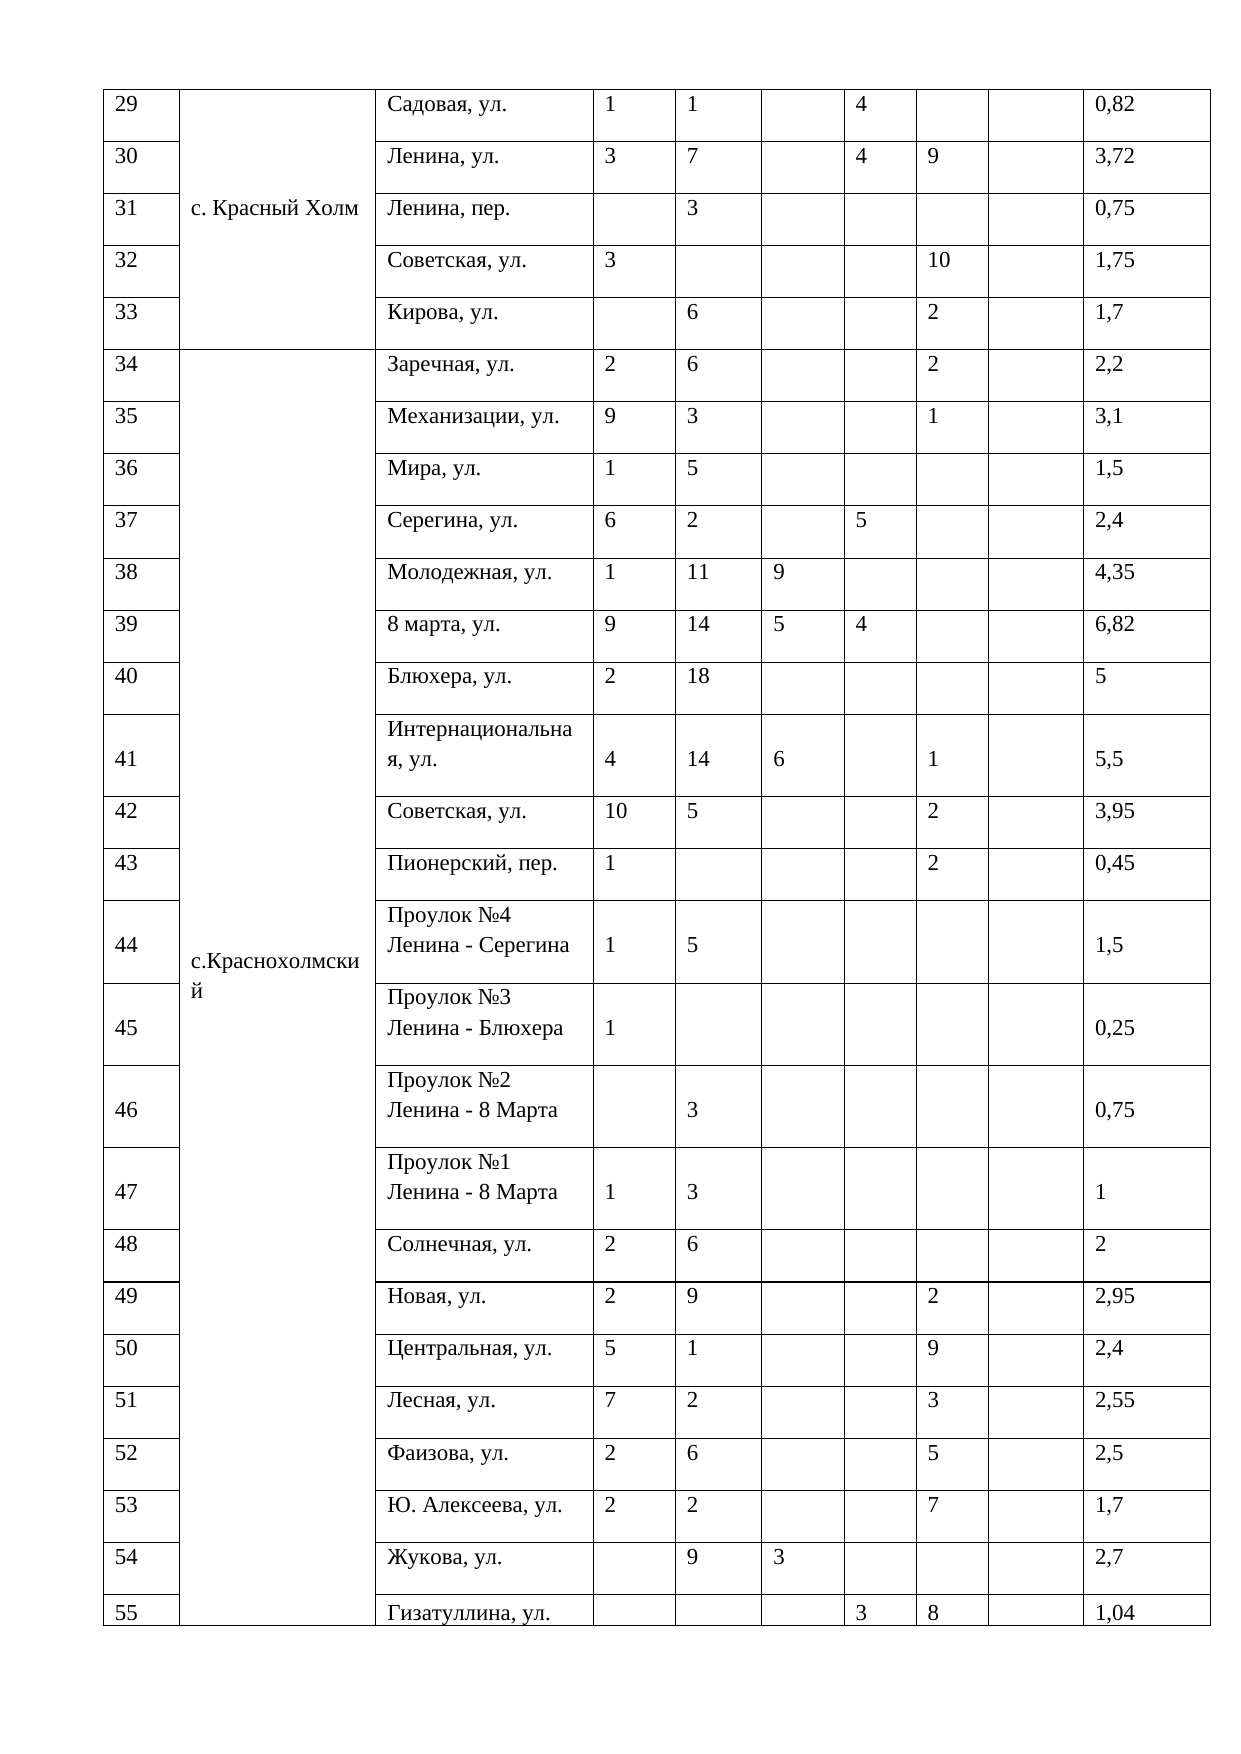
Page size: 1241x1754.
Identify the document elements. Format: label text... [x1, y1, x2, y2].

table_cell 3 [594, 142, 675, 193]
table_cell 1 [676, 90, 761, 141]
table_cell [845, 1283, 916, 1333]
table_cell 5 [762, 611, 844, 662]
table_cell 30 [104, 142, 179, 193]
table_cell [762, 849, 844, 900]
table_cell 52 [104, 1439, 179, 1490]
table_cell [845, 901, 916, 982]
table_cell 42 [104, 797, 179, 848]
table_cell Механизации, ул. [376, 402, 593, 453]
table_cell 1,5 [1084, 454, 1210, 505]
table_cell 37 [104, 506, 179, 557]
table_cell 3 [676, 402, 761, 453]
table_cell [917, 506, 988, 557]
table_cell [762, 901, 844, 982]
table_cell 5,5 [1084, 715, 1210, 796]
table_cell 2 [1084, 1230, 1210, 1281]
table_cell 0,75 [1084, 194, 1210, 245]
table_cell [917, 194, 988, 245]
table_cell 1 [594, 1148, 675, 1229]
table_cell Блюхера, ул. [376, 663, 593, 714]
table_cell 38 [104, 559, 179, 609]
table_cell [917, 1543, 988, 1594]
table_cell Мира, ул. [376, 454, 593, 505]
table_cell [676, 246, 761, 297]
table_cell 3,1 [1084, 402, 1210, 453]
table_cell Жукова, ул. [376, 1543, 593, 1594]
table_cell 9 [917, 1335, 988, 1386]
table_cell [845, 559, 916, 609]
table_cell [762, 142, 844, 193]
table_cell Проулок №2 Ленина - 8 Марта [376, 1066, 593, 1147]
table_cell 53 [104, 1491, 179, 1542]
table_cell 9 [594, 402, 675, 453]
table_cell [917, 559, 988, 609]
table_cell 1 [594, 849, 675, 900]
table_cell [989, 1595, 1083, 1625]
table_cell [989, 901, 1083, 982]
table_cell 5 [1084, 663, 1210, 714]
table_cell 1 [917, 402, 988, 453]
table_cell 45 [104, 984, 179, 1065]
table_cell 5 [917, 1439, 988, 1490]
table_cell [989, 611, 1083, 662]
table_cell с. Красный Холм [180, 90, 375, 349]
table_cell [762, 298, 844, 349]
table_cell 3,72 [1084, 142, 1210, 193]
table_cell [989, 1335, 1083, 1386]
table_cell 1 [594, 454, 675, 505]
table_cell [676, 984, 761, 1065]
table_cell 51 [104, 1387, 179, 1438]
table_cell [917, 663, 988, 714]
table_cell 2 [594, 663, 675, 714]
table_cell Серегина, ул. [376, 506, 593, 557]
table_cell [989, 715, 1083, 796]
table_cell с.Краснохолмский [180, 350, 375, 1625]
table_cell [845, 298, 916, 349]
table_cell [594, 1066, 675, 1147]
table_cell 9 [762, 559, 844, 609]
table_cell [989, 1387, 1083, 1438]
table_cell 3,95 [1084, 797, 1210, 848]
table_cell 18 [676, 663, 761, 714]
table_cell [989, 559, 1083, 609]
table_cell 6 [762, 715, 844, 796]
table_cell [676, 849, 761, 900]
table_cell 41 [104, 715, 179, 796]
table_cell 31 [104, 194, 179, 245]
table_cell [989, 506, 1083, 557]
table_cell [594, 194, 675, 245]
table_cell 1 [594, 90, 675, 141]
table_cell 1 [917, 715, 988, 796]
table_cell [845, 1230, 916, 1281]
table_cell Садовая, ул. [376, 90, 593, 141]
table_cell [762, 663, 844, 714]
table_cell [845, 1066, 916, 1147]
table_cell [989, 350, 1083, 401]
table_cell [989, 663, 1083, 714]
table_cell 2 [594, 1230, 675, 1281]
table_cell 2 [594, 1283, 675, 1333]
table_cell 3 [762, 1543, 844, 1594]
table_cell Фаизова, ул. [376, 1439, 593, 1490]
table_cell Ленина, ул. [376, 142, 593, 193]
table_cell [845, 984, 916, 1065]
table_cell [917, 1230, 988, 1281]
table_cell 2,4 [1084, 1335, 1210, 1386]
table_cell 10 [917, 246, 988, 297]
table_cell 6,82 [1084, 611, 1210, 662]
table_cell [845, 849, 916, 900]
table_cell [762, 1387, 844, 1438]
table_cell 6 [676, 1439, 761, 1490]
table_cell 3 [676, 194, 761, 245]
table_cell Интернациональная, ул. [376, 715, 593, 796]
table_cell Советская, ул. [376, 246, 593, 297]
table_cell 2,95 [1084, 1283, 1210, 1333]
table_cell 1 [1084, 1148, 1210, 1229]
table_cell [762, 454, 844, 505]
table_cell 2 [917, 849, 988, 900]
table_cell [845, 454, 916, 505]
table_cell 36 [104, 454, 179, 505]
table_cell [989, 298, 1083, 349]
table_cell 4 [845, 90, 916, 141]
table_cell Проулок №1 Ленина - 8 Марта [376, 1148, 593, 1229]
table_cell 1,5 [1084, 901, 1210, 982]
table_cell [762, 506, 844, 557]
table_cell Советская, ул. [376, 797, 593, 848]
table_cell 2 [676, 1387, 761, 1438]
table_cell 6 [594, 506, 675, 557]
table_cell [989, 1148, 1083, 1229]
table_cell 2 [917, 350, 988, 401]
table_cell [845, 1387, 916, 1438]
table_cell [989, 1230, 1083, 1281]
table_cell Проулок №4 Ленина - Серегина [376, 901, 593, 982]
table_cell 6 [676, 298, 761, 349]
table_cell 9 [594, 611, 675, 662]
table_cell [762, 1066, 844, 1147]
table_cell [762, 1595, 844, 1625]
table_cell 48 [104, 1230, 179, 1281]
table_cell [594, 1543, 675, 1594]
table_cell 1,7 [1084, 1491, 1210, 1542]
table_cell 34 [104, 350, 179, 401]
table_cell 35 [104, 402, 179, 453]
table_cell 3 [917, 1387, 988, 1438]
table_cell [989, 90, 1083, 141]
table_cell 5 [845, 506, 916, 557]
table_cell [762, 194, 844, 245]
table_cell 9 [676, 1543, 761, 1594]
table_cell 4 [594, 715, 675, 796]
table_cell 5 [676, 901, 761, 982]
table_cell 0,25 [1084, 984, 1210, 1065]
table_cell [989, 1283, 1083, 1333]
table_cell 7 [594, 1387, 675, 1438]
table_cell [917, 1148, 988, 1229]
table_cell 7 [676, 142, 761, 193]
table_cell Центральная, ул. [376, 1335, 593, 1386]
table_cell 1 [594, 559, 675, 609]
table_cell [917, 984, 988, 1065]
table_cell 6 [676, 1230, 761, 1281]
table_cell [762, 1335, 844, 1386]
table_cell [917, 611, 988, 662]
table_cell 11 [676, 559, 761, 609]
table_cell [989, 797, 1083, 848]
table_cell Солнечная, ул. [376, 1230, 593, 1281]
table_cell [989, 984, 1083, 1065]
table_cell 2 [594, 1491, 675, 1542]
table_cell [762, 984, 844, 1065]
table_cell [845, 1491, 916, 1542]
table_cell 1 [594, 901, 675, 982]
table_cell 0,82 [1084, 90, 1210, 141]
table_cell 2,4 [1084, 506, 1210, 557]
table_cell 14 [676, 611, 761, 662]
table_cell [762, 402, 844, 453]
table_cell [762, 350, 844, 401]
table_cell [845, 402, 916, 453]
table_cell 2,5 [1084, 1439, 1210, 1490]
table_cell 4,35 [1084, 559, 1210, 609]
table_cell [845, 663, 916, 714]
table_cell Ю. Алексеева, ул. [376, 1491, 593, 1542]
table_cell 9 [917, 142, 988, 193]
table_cell 1 [594, 984, 675, 1065]
table_cell [917, 901, 988, 982]
table_cell 40 [104, 663, 179, 714]
table_cell [917, 1066, 988, 1147]
table_cell [917, 90, 988, 141]
table_cell [989, 1491, 1083, 1542]
table_cell 0,75 [1084, 1066, 1210, 1147]
table_cell 1,75 [1084, 246, 1210, 297]
table_cell [762, 1439, 844, 1490]
table_cell 2,7 [1084, 1543, 1210, 1594]
table_cell 4 [845, 142, 916, 193]
table_cell 2 [594, 1439, 675, 1490]
table_cell 47 [104, 1148, 179, 1229]
table_cell 9 [676, 1283, 761, 1333]
table_cell 5 [594, 1335, 675, 1386]
table_cell Кирова, ул. [376, 298, 593, 349]
table_cell [989, 849, 1083, 900]
table_cell 10 [594, 797, 675, 848]
table_cell 46 [104, 1066, 179, 1147]
table_cell 0,45 [1084, 849, 1210, 900]
table_cell 4 [845, 611, 916, 662]
table_cell [845, 1335, 916, 1386]
table_cell Заречная, ул. [376, 350, 593, 401]
table_cell [845, 1543, 916, 1594]
table_cell 8 марта, ул. [376, 611, 593, 662]
table_cell 2 [594, 350, 675, 401]
table_cell [989, 454, 1083, 505]
table_cell [989, 1439, 1083, 1490]
table_cell 2 [676, 1491, 761, 1542]
table_cell 1,7 [1084, 298, 1210, 349]
table_cell 2 [917, 1283, 988, 1333]
table_cell [762, 1491, 844, 1542]
table_cell [989, 402, 1083, 453]
table_cell 39 [104, 611, 179, 662]
table_cell 2,2 [1084, 350, 1210, 401]
table_cell [845, 715, 916, 796]
table_cell 6 [676, 350, 761, 401]
table_cell Ленина, пер. [376, 194, 593, 245]
table_cell Лесная, ул. [376, 1387, 593, 1438]
table_cell 7 [917, 1491, 988, 1542]
table_cell [989, 1543, 1083, 1594]
table_cell [594, 298, 675, 349]
table_cell [845, 246, 916, 297]
table_cell 5 [676, 454, 761, 505]
table_cell 8 [917, 1595, 988, 1625]
table_cell [989, 194, 1083, 245]
table_cell [845, 1439, 916, 1490]
table_cell [676, 1595, 761, 1625]
table_cell Молодежная, ул. [376, 559, 593, 609]
table_cell [762, 1148, 844, 1229]
table_cell Новая, ул. [376, 1283, 593, 1333]
table_cell [845, 350, 916, 401]
table_cell 2,55 [1084, 1387, 1210, 1438]
table_cell [762, 90, 844, 141]
table_cell [845, 1148, 916, 1229]
table_cell [594, 1595, 675, 1625]
table_cell 50 [104, 1335, 179, 1386]
table_cell [917, 454, 988, 505]
table_cell 14 [676, 715, 761, 796]
table_cell 1 [676, 1335, 761, 1386]
table_cell [989, 142, 1083, 193]
table_cell 54 [104, 1543, 179, 1594]
table_cell Проулок №3 Ленина - Блюхера [376, 984, 593, 1065]
table_cell 3 [676, 1148, 761, 1229]
table_cell [762, 246, 844, 297]
table_cell 3 [845, 1595, 916, 1625]
table_cell 44 [104, 901, 179, 982]
table_cell 3 [676, 1066, 761, 1147]
table_cell 33 [104, 298, 179, 349]
table_cell 32 [104, 246, 179, 297]
table_cell [762, 1230, 844, 1281]
table_cell 5 [676, 797, 761, 848]
table_cell 49 [104, 1283, 179, 1333]
table_cell [762, 1283, 844, 1333]
table_cell Гизатуллина, ул. [376, 1595, 593, 1625]
table_cell 3 [594, 246, 675, 297]
table_cell Пионерский, пер. [376, 849, 593, 900]
table_cell 43 [104, 849, 179, 900]
table_cell 29 [104, 90, 179, 141]
table_cell 55 [104, 1595, 179, 1625]
table_cell 2 [917, 797, 988, 848]
table_cell 2 [917, 298, 988, 349]
table_cell [762, 797, 844, 848]
table_cell [845, 797, 916, 848]
table_cell [845, 194, 916, 245]
table_cell [989, 1066, 1083, 1147]
table_cell [989, 246, 1083, 297]
table_cell 2 [676, 506, 761, 557]
table_cell 1,04 [1084, 1595, 1210, 1625]
